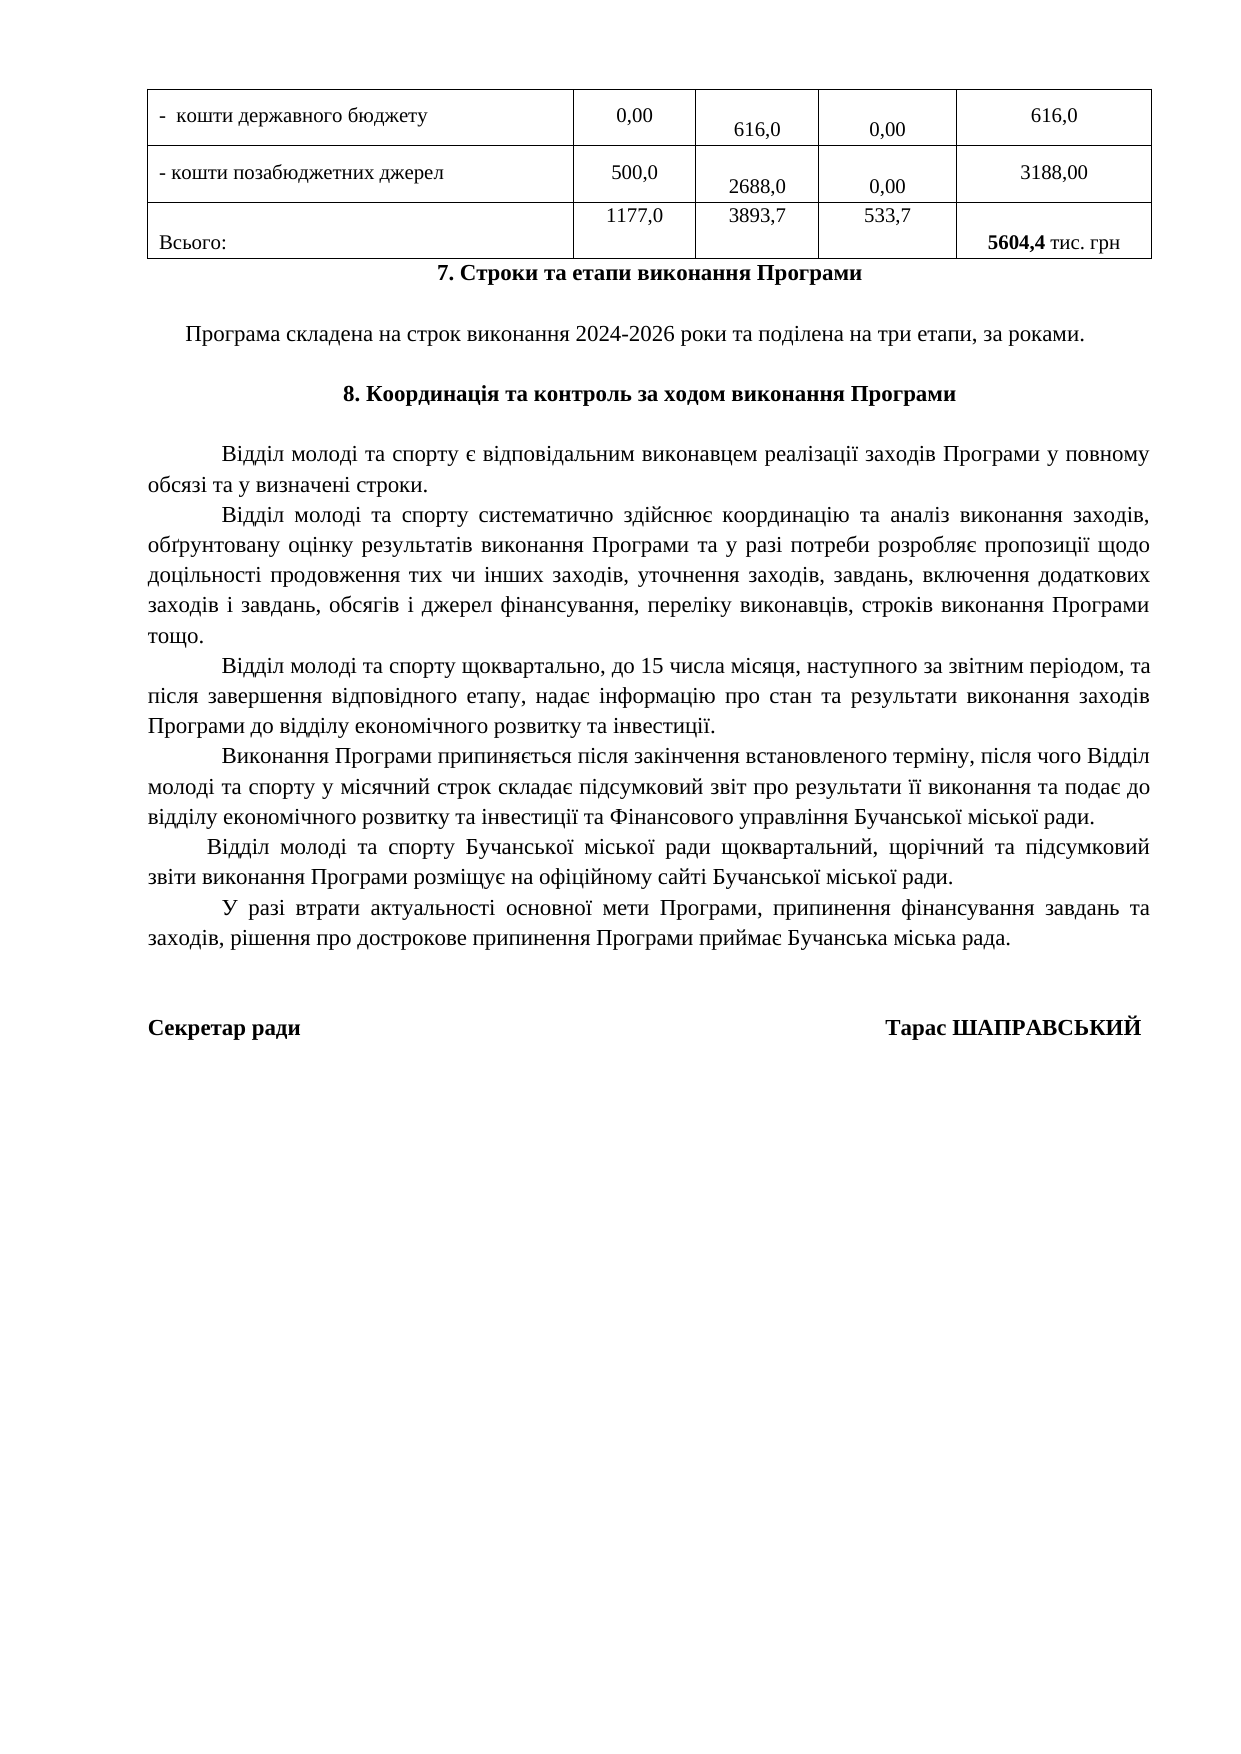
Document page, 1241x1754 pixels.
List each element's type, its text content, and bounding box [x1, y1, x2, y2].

text У разі втрати актуальності основної мети Програми, припинення фінансування завдань та заходів, рішення про дострокове припинення Програми приймає Бучанська міська рада. [148, 894, 1152, 950]
text 7. Строки та етапи виконання Програми [148, 259, 1152, 286]
text Програма складена на строк виконання 2024-2026 роки та поділена на три етапи, за роками. [185, 320, 1152, 346]
table_cell 3893,7 [696, 203, 818, 258]
table_cell Всього: [148, 203, 573, 258]
table_cell - кошти позабюджетних джерел [148, 146, 573, 202]
table_cell 2688,0 [696, 146, 818, 202]
table_cell 616,0 [957, 90, 1151, 145]
text Відділ молоді та спорту Бучанської міської ради щоквартальний, щорічний та підсумковий звіти виконання Програми розміщує на офіційному сайті Бучанської міської ради. [148, 833, 1152, 890]
table_cell - кошти державного бюджету [148, 90, 573, 145]
text Відділ молоді та спорту є відповідальним виконавцем реалізації заходів Програми у повному обсязі та у визначені строки. [148, 441, 1152, 497]
table_cell 500,0 [574, 146, 695, 202]
table_cell 5604,4 тис. грн [957, 203, 1151, 258]
table_cell 0,00 [574, 90, 695, 145]
text Відділ молоді та спорту щоквартально, до 15 числа місяця, наступного за звітним періодом, та після завершення відповідного етапу, надає інформацію про стан та результати виконання заходів Програми до відділу економічного розвитку та інвестиції. [148, 652, 1152, 739]
table_cell 3188,00 [957, 146, 1151, 202]
text Виконання Програми припиняється після закінчення встановленого терміну, після чого Відділ молоді та спорту у місячний строк складає підсумковий звіт про результати її виконання та подає до відділу економічного розвитку та інвестиції та Фінансового управління Бучанської міської ради. [148, 743, 1152, 829]
table_cell 0,00 [819, 90, 956, 145]
text 8. Координація та контроль за ходом виконання Програми [148, 380, 1152, 406]
table_cell 0,00 [819, 146, 956, 202]
text Секретар ради Тарас ШАПРАВСЬКИЙ [148, 1014, 1152, 1041]
table_cell 533,7 [819, 203, 956, 258]
text Відділ молоді та спорту систематично здійснює координацію та аналіз виконання заходів, обґрунтовану оцінку результатів виконання Програми та у разі потреби розробляє пропозиції щодо доцільності продовження тих чи інших заходів, уточнення заходів, завдань, включення додаткових заходів і завдань, обсягів і джерел фінансування, переліку виконавців, строків виконання Програми тощо. [148, 501, 1152, 648]
table_cell 1177,0 [574, 203, 695, 258]
table_cell 616,0 [696, 90, 818, 145]
